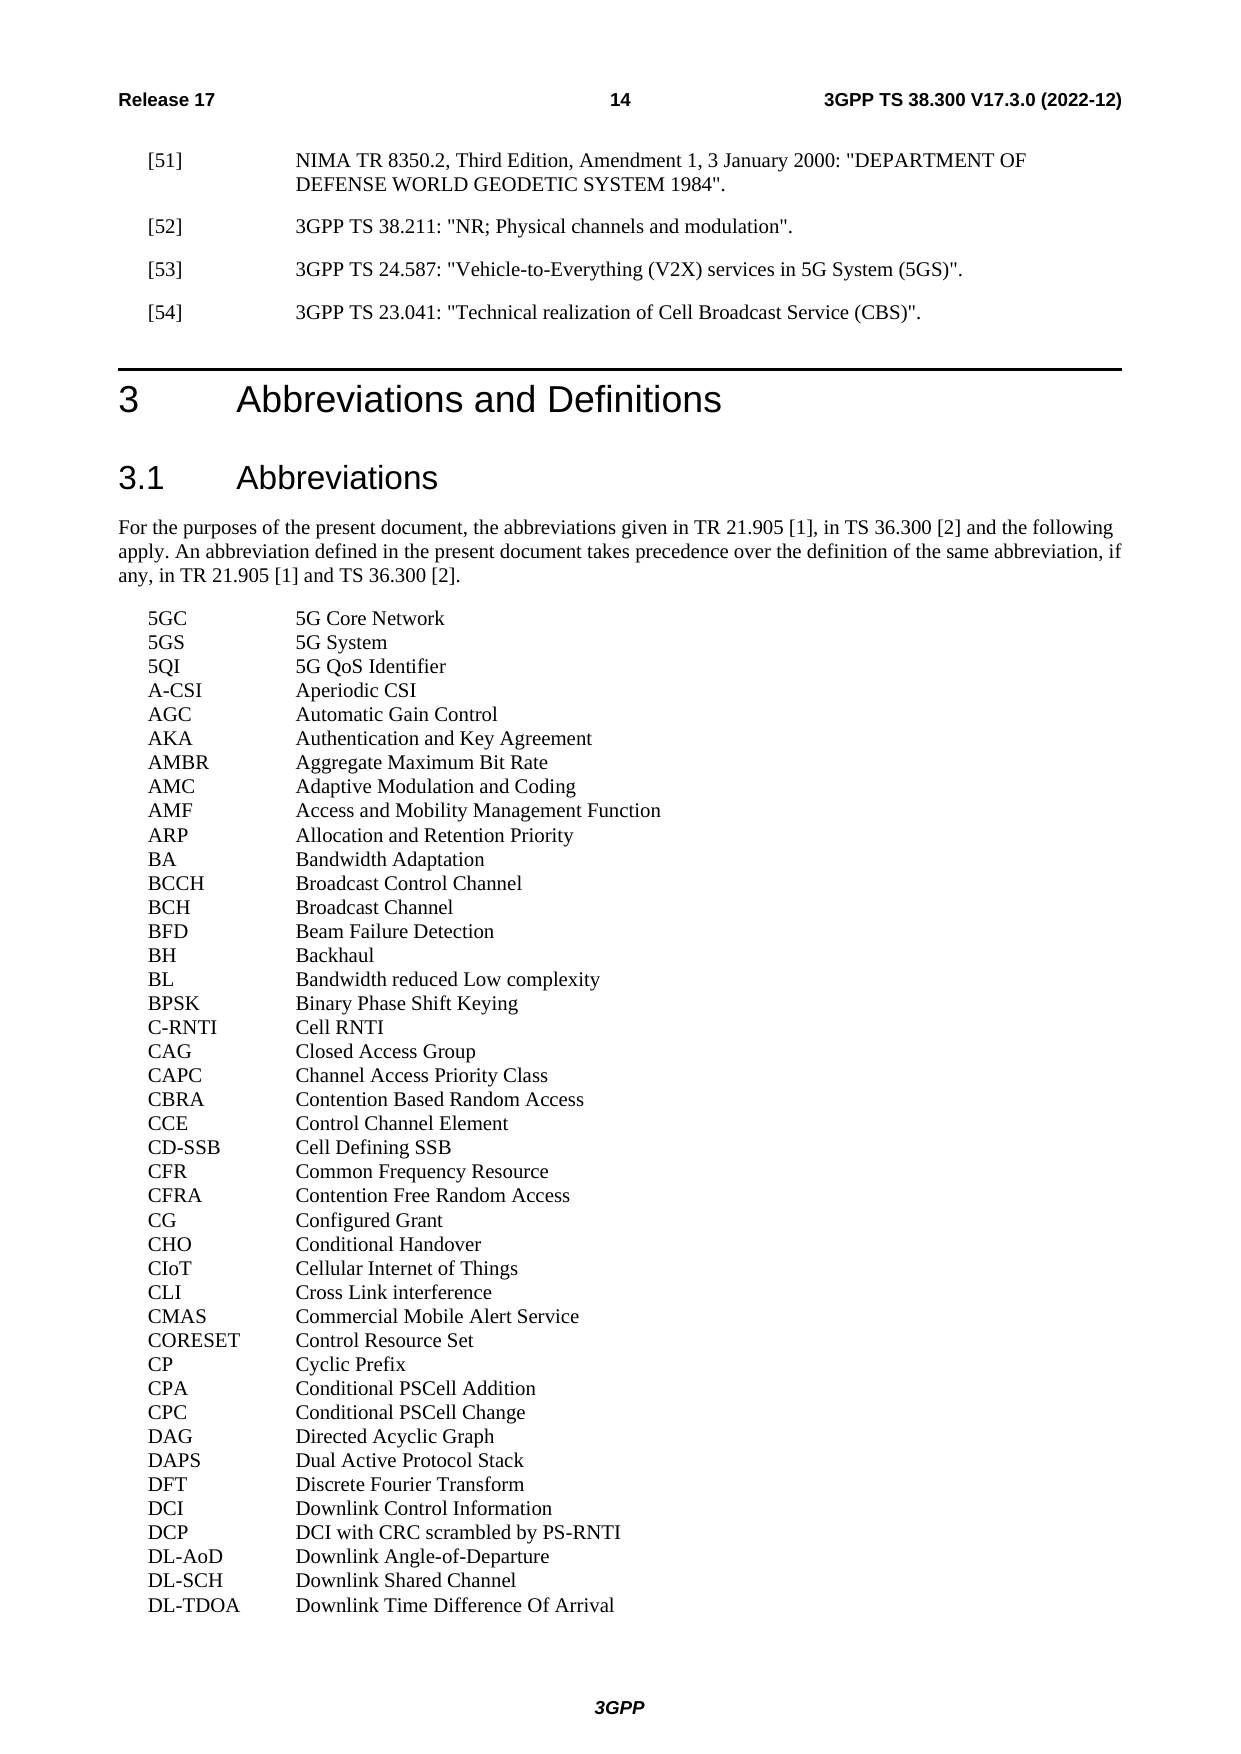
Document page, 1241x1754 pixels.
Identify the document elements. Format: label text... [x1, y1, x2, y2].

text DL-AoD Downlink Angle-of-Departure [148, 1544, 1122, 1568]
text A-CSI Aperiodic CSI [148, 678, 1122, 702]
text 5GS 5G System [148, 630, 1122, 654]
text CFR Common Frequency Resource [148, 1159, 1122, 1183]
text CG Configured Grant [148, 1207, 1122, 1232]
text BH Backhaul [148, 943, 1122, 967]
text AMBR Aggregate Maximum Bit Rate [148, 750, 1122, 774]
text BFD Beam Failure Detection [148, 919, 1122, 943]
text For the purposes of the present document, the abbreviations given in TR 21.905 [1], in TS 36.300 [2] and the following apply. An abbreviation defined in the present document takes precedence over the definition of the same abbreviation, if any, in TR 21.905 [1] and TS 36.300 [2]. [118, 515, 1122, 587]
text DL-TDOA Downlink Time Difference Of Arrival [148, 1592, 1122, 1617]
text [52] 3GPP TS 38.211: "NR; Physical channels and modulation". [148, 214, 1122, 238]
text CCE Control Channel Element [148, 1111, 1122, 1135]
text DCI Downlink Control Information [148, 1496, 1122, 1520]
text CMAS Commercial Mobile Alert Service [148, 1304, 1122, 1328]
text BPSK Binary Phase Shift Keying [148, 991, 1122, 1015]
text C-RNTI Cell RNTI [148, 1015, 1122, 1039]
text CPA Conditional PSCell Addition [148, 1376, 1122, 1400]
text [51] NIMA TR 8350.2, Third Edition, Amendment 1, 3 January 2000: "DEPARTMENT OF DEFENSE WORLD GEODETIC SYSTEM 1984". [148, 147, 1122, 196]
text 5QI 5G QoS Identifier [148, 654, 1122, 678]
text BCH Broadcast Channel [148, 895, 1122, 919]
text [54] 3GPP TS 23.041: "Technical realization of Cell Broadcast Service (CBS)". [148, 300, 1122, 324]
text [53] 3GPP TS 24.587: "Vehicle-to-Everything (V2X) services in 5G System (5GS)". [148, 257, 1122, 281]
text AMC Adaptive Modulation and Coding [148, 774, 1122, 798]
text CHO Conditional Handover [148, 1232, 1122, 1256]
subtitle 3 Abbreviations and Definitions [118, 371, 1122, 420]
text AMF Access and Mobility Management Function [148, 798, 1122, 822]
text BA Bandwidth Adaptation [148, 847, 1122, 871]
text DL-SCH Downlink Shared Channel [148, 1568, 1122, 1592]
text BL Bandwidth reduced Low complexity [148, 967, 1122, 991]
text ARP Allocation and Retention Priority [148, 822, 1122, 847]
text DFT Discrete Fourier Transform [148, 1472, 1122, 1496]
text CPC Conditional PSCell Change [148, 1400, 1122, 1424]
text 5GC 5G Core Network [148, 606, 1122, 630]
text CBRA Contention Based Random Access [148, 1087, 1122, 1111]
text DAG Directed Acyclic Graph [148, 1424, 1122, 1448]
text CFRA Contention Free Random Access [148, 1183, 1122, 1207]
text CAPC Channel Access Priority Class [148, 1063, 1122, 1087]
text CLI Cross Link interference [148, 1280, 1122, 1304]
text CD-SSB Cell Defining SSB [148, 1135, 1122, 1159]
text DAPS Dual Active Protocol Stack [148, 1448, 1122, 1472]
text BCCH Broadcast Control Channel [148, 871, 1122, 895]
text AGC Automatic Gain Control [148, 702, 1122, 726]
text DCP DCI with CRC scrambled by PS-RNTI [148, 1520, 1122, 1544]
subtitle 3.1 Abbreviations [118, 458, 1122, 496]
text CP Cyclic Prefix [148, 1352, 1122, 1376]
text CIoT Cellular Internet of Things [148, 1256, 1122, 1280]
text CAG Closed Access Group [148, 1039, 1122, 1063]
text AKA Authentication and Key Agreement [148, 726, 1122, 750]
text CORESET Control Resource Set [148, 1328, 1122, 1352]
